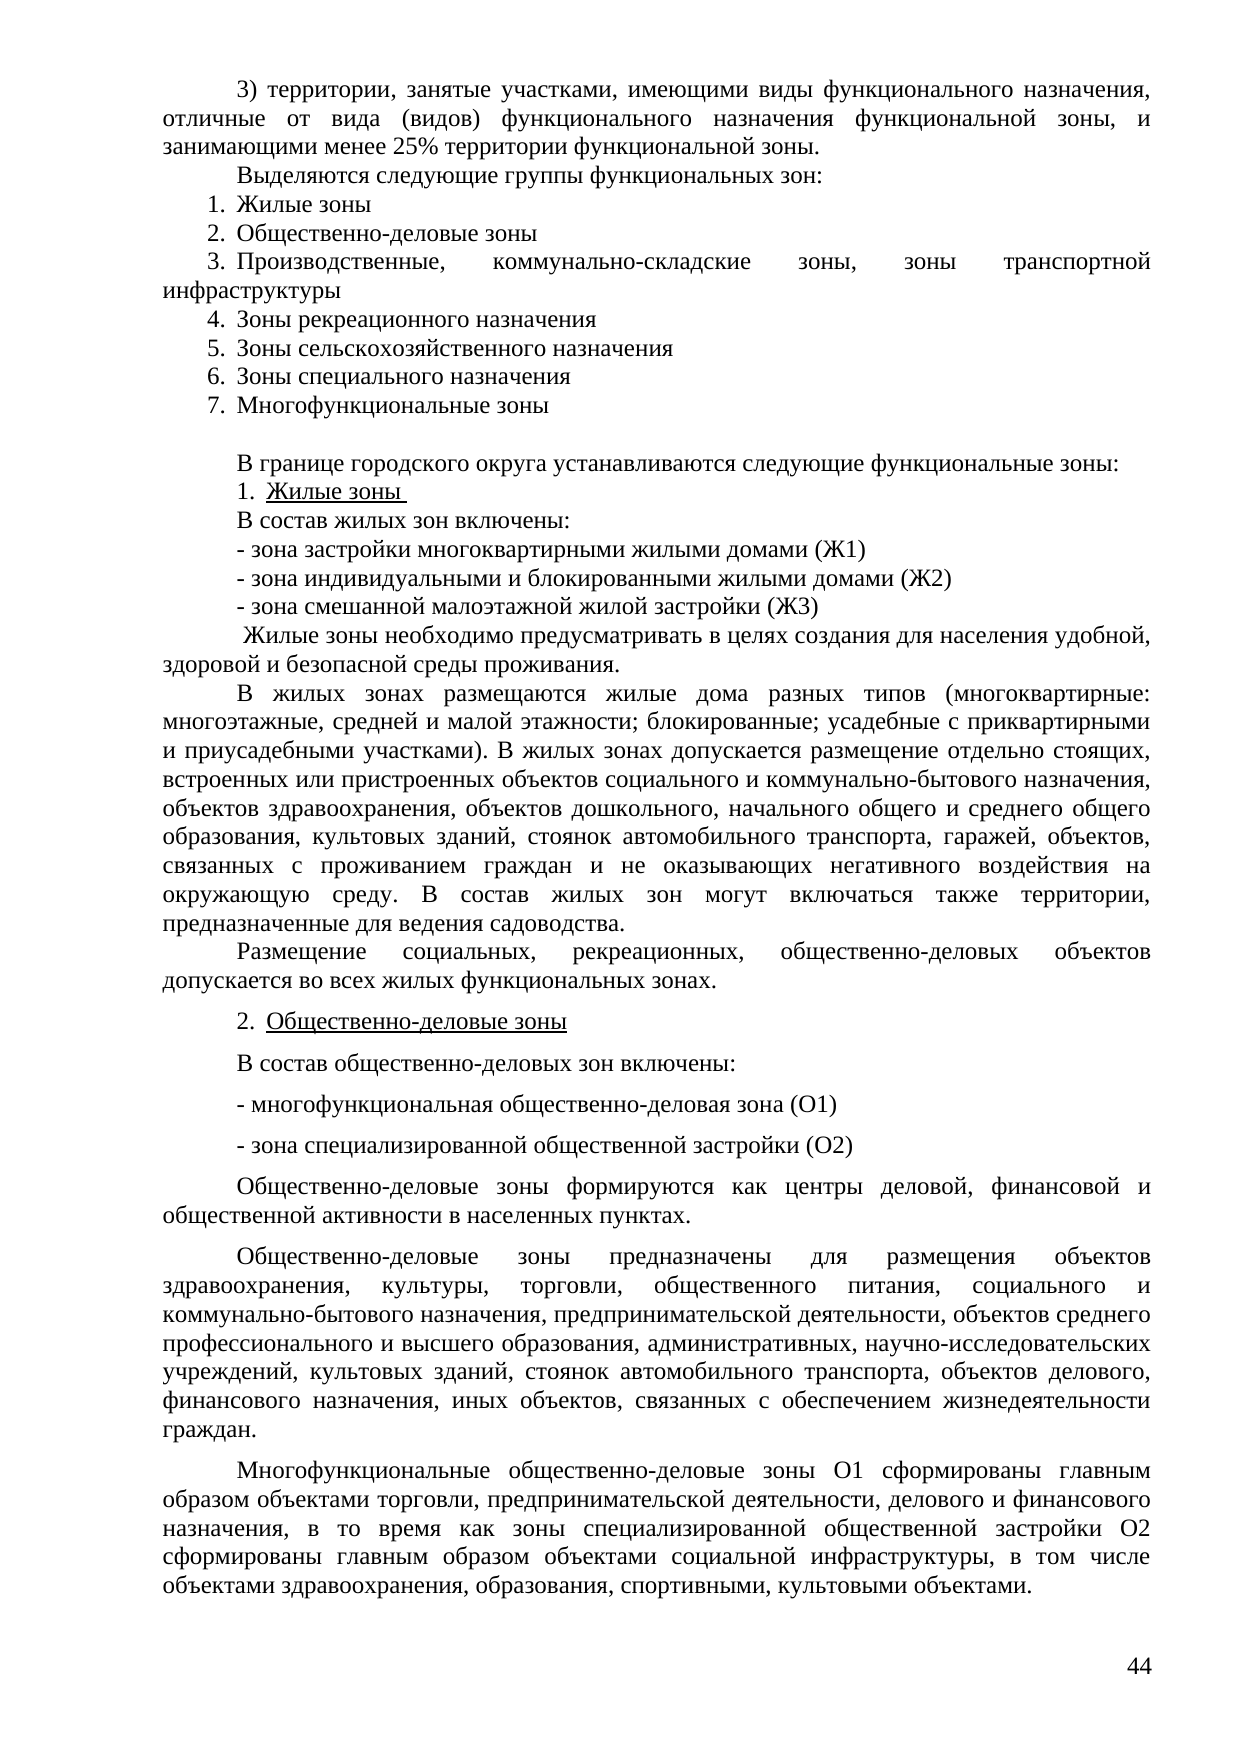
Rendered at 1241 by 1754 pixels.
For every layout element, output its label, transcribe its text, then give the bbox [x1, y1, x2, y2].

text В жилых зонах размещаются жилые дома разных типов (многоквартирные: многоэтажные, средней и малой этажности; блокированные; усадебные с приквартирными и приусадебными участками). В жилых зонах допускается размещение отдельно стоящих, встроенных или пристроенных объектов социального и коммунально-бытового назначения, объектов здравоохранения, объектов дошкольного, начального общего и среднего общего образования, культовых зданий, стоянок автомобильного транспорта, гаражей, объектов, связанных с проживанием граждан и не оказывающих негативного воздействия на окружающую среду. В состав жилых зон могут включаться также территории, предназначенные для ведения садоводства. [162, 678, 1152, 936]
list Общественно-деловые зоны [162, 218, 1152, 246]
text В границе городского округа устанавливаются следующие функциональные зоны: [162, 448, 1152, 476]
list Жилые зоны [162, 476, 1152, 505]
text - зона индивидуальными и блокированными жилыми домами (Ж2) [162, 563, 1152, 591]
list Многофункциональные зоны [162, 390, 1152, 419]
text Многофункциональные общественно-деловые зоны О1 сформированы главным образом объектами торговли, предпринимательской деятельности, делового и финансового назначения, в то время как зоны специализированной общественной застройки О2 сформированы главным образом объектами социальной инфраструктуры, в том числе объектами здравоохранения, образования, спортивными, культовыми объектами. [162, 1455, 1152, 1599]
text В состав жилых зон включены: [162, 505, 1152, 534]
list Производственные, коммунально-складские зоны, зоны транспортной инфраструктуры [162, 246, 1152, 304]
text 3) территории, занятые участками, имеющими виды функционального назначения, отличные от вида (видов) функционального назначения функциональной зоны, и занимающими менее 25% территории функциональной зоны. [162, 74, 1152, 160]
list Зоны сельскохозяйственного назначения [162, 333, 1152, 361]
list Общественно-деловые зоны [162, 1006, 1152, 1035]
list Зоны специального назначения [162, 361, 1152, 390]
text В состав общественно-деловых зон включены: [162, 1048, 1152, 1076]
list Зоны рекреационного назначения [162, 304, 1152, 333]
text - зона застройки многоквартирными жилыми домами (Ж1) [162, 534, 1152, 563]
text - зона смешанной малоэтажной жилой застройки (Ж3) [162, 591, 1152, 620]
text Общественно-деловые зоны предназначены для размещения объектов здравоохранения, культуры, торговли, общественного питания, социального и коммунально-бытового назначения, предпринимательской деятельности, объектов среднего профессионального и высшего образования, административных, научно-исследовательских учреждений, культовых зданий, стоянок автомобильного транспорта, объектов делового, финансового назначения, иных объектов, связанных с обеспечением жизнедеятельности граждан. [162, 1241, 1152, 1443]
list Жилые зоны [162, 189, 1152, 218]
text Общественно-деловые зоны формируются как центры деловой, финансовой и общественной активности в населенных пунктах. [162, 1171, 1152, 1229]
text - зона специализированной общественной застройки (О2) [162, 1130, 1152, 1159]
text Выделяются следующие группы функциональных зон: [162, 160, 1152, 189]
text Размещение социальных, рекреационных, общественно-деловых объектов допускается во всех жилых функциональных зонах. [162, 936, 1152, 994]
text Жилые зоны необходимо предусматривать в целях создания для населения удобной, здоровой и безопасной среды проживания. [162, 620, 1152, 678]
text - многофункциональная общественно-деловая зона (О1) [162, 1089, 1152, 1118]
